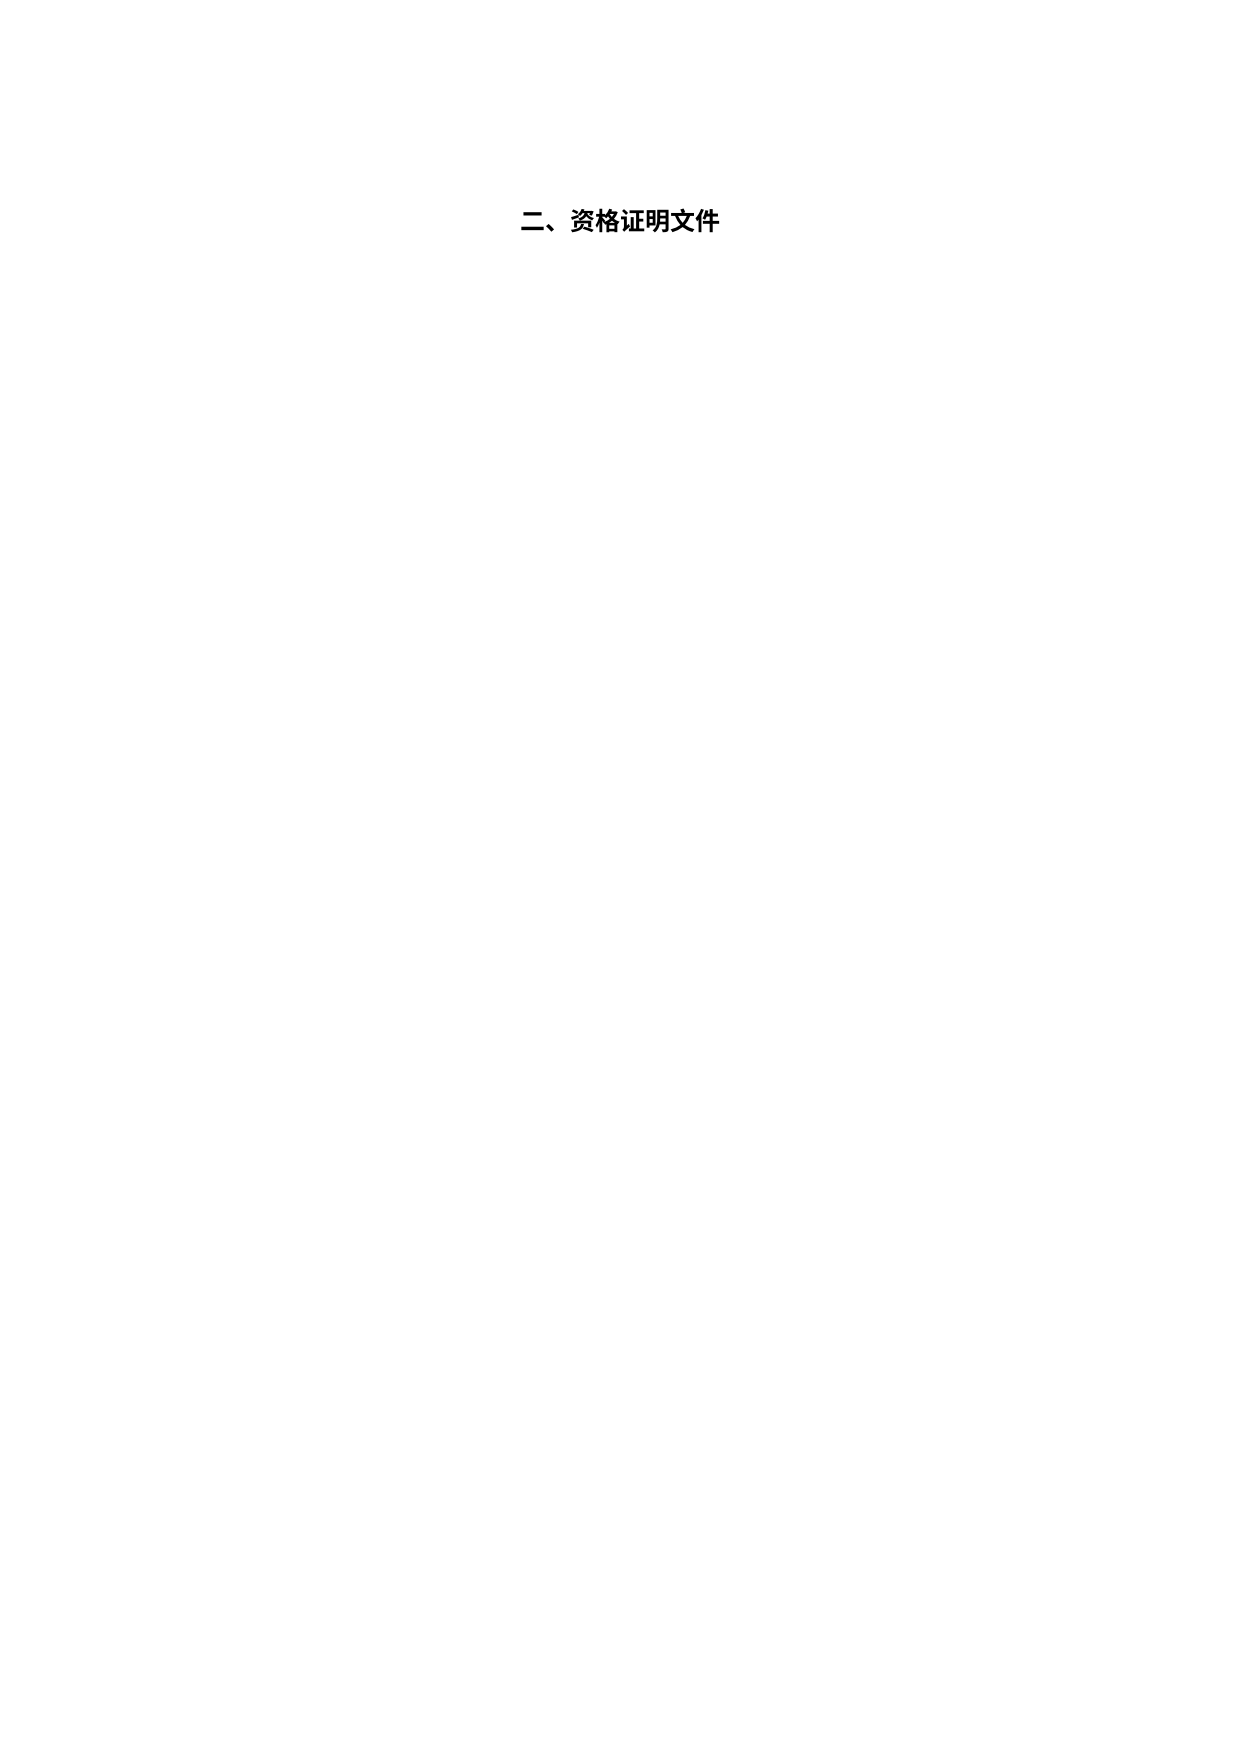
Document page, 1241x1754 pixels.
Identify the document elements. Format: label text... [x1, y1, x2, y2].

subtitle 二、资格证明文件 [187, 187, 1053, 252]
